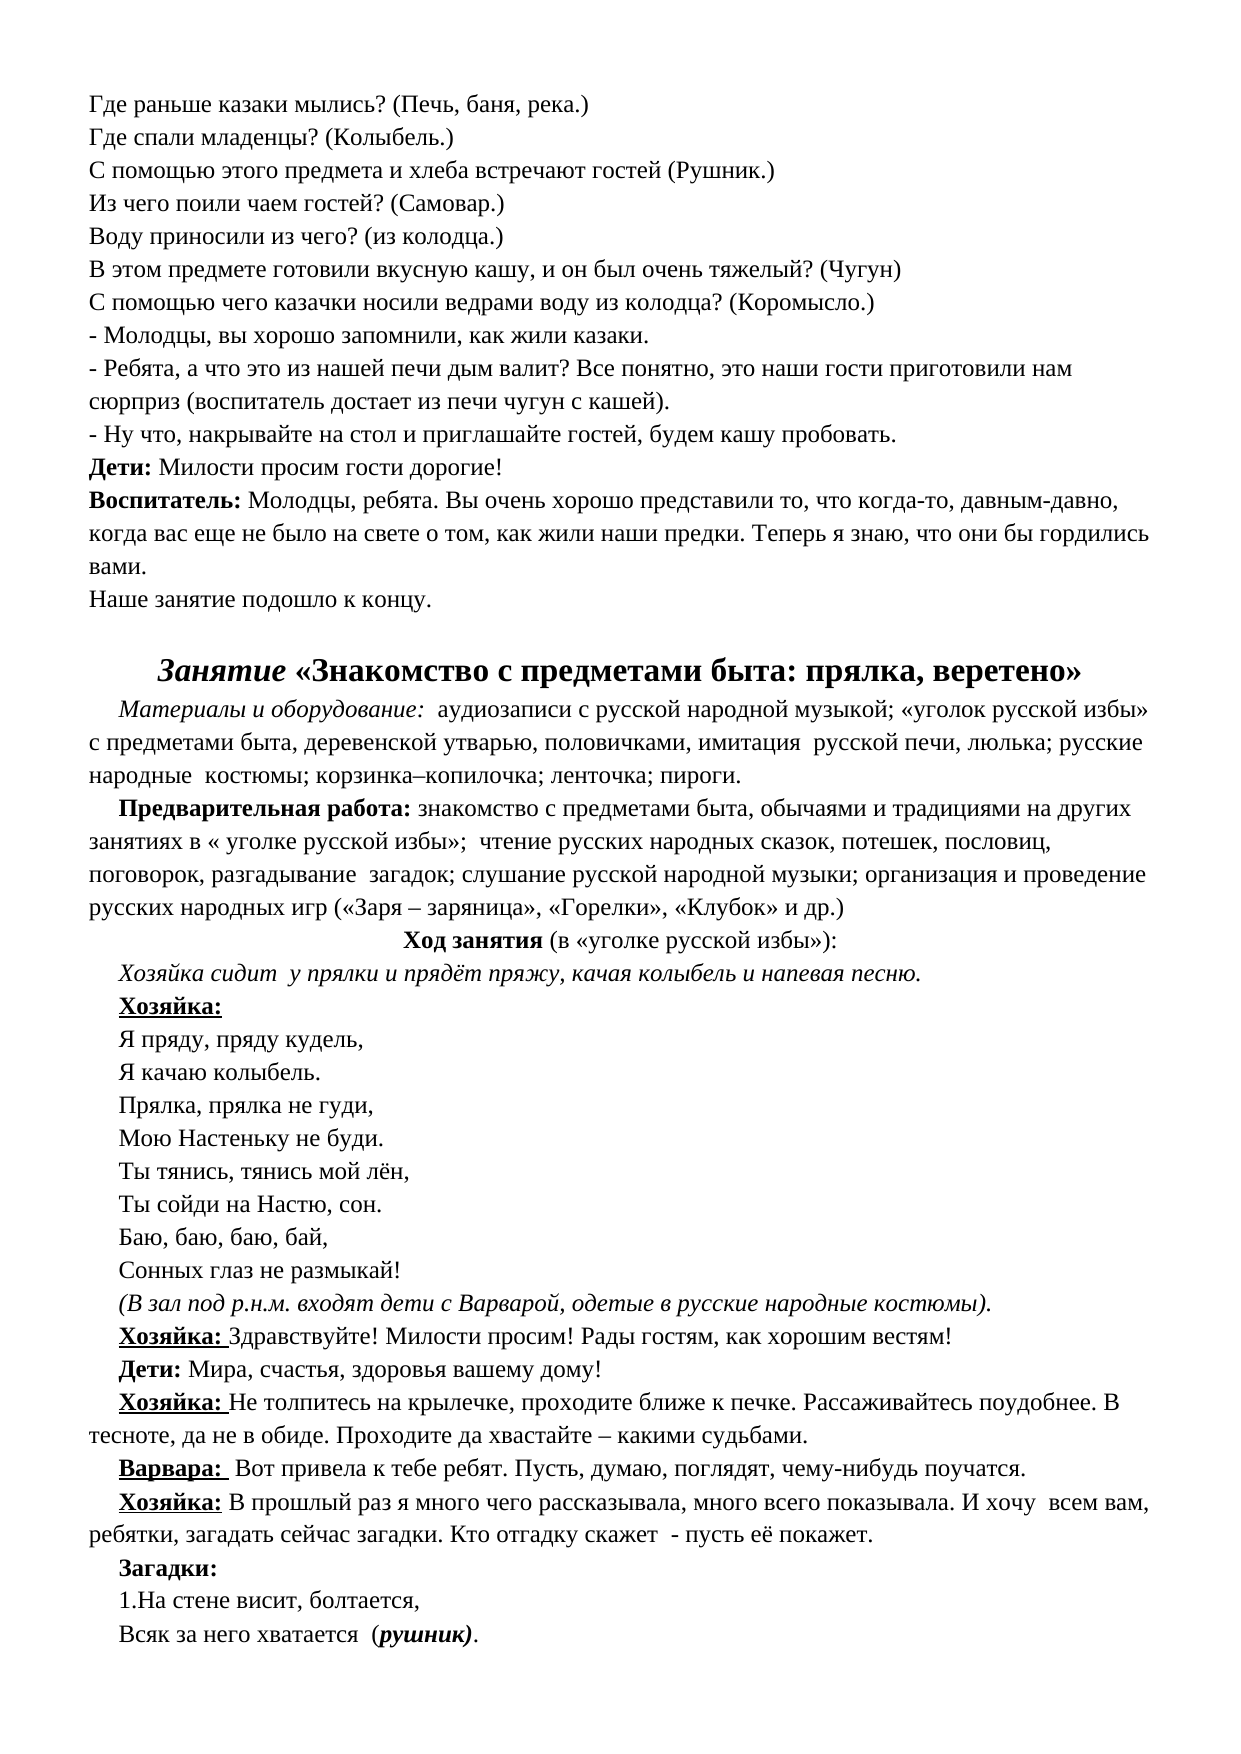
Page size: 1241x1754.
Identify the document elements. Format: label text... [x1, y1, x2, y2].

text Воду приносили из чего? (из колодца.) [89, 221, 1152, 249]
text - Ну что, накрывайте на стол и приглашайте гостей, будем кашу пробовать. [89, 419, 1152, 448]
text Я пряду, пряду кудель, [89, 1024, 1152, 1053]
text Предварительная работа: знакомство с предметами быта, обычаями и традициями на других занятиях в « уголке русской избы»; чтение русских народных сказок, потешек, пословиц, поговорок, разгадывание загадок; слушание русской народной музыки; организация и проведение русских народных игр («Заря – заряница», «Горелки», «Клубок» и др.) [89, 793, 1152, 921]
text Где раньше казаки мылись? (Печь, баня, река.) [89, 89, 1152, 117]
text Занятие «Знакомство с предметами быта: прялка, веретено» [89, 650, 1152, 688]
text Хозяйка: Не толпитесь на крылечке, проходите ближе к печке. Рассаживайтесь поудобнее. В тесноте, да не в обиде. Проходите да хвастайте – какими судьбами. [89, 1387, 1152, 1449]
text Наше занятие подошло к концу. [89, 584, 1152, 613]
text Варвара: Вот привела к тебе ребят. Пусть, думаю, поглядят, чему-нибудь поучатся. [89, 1453, 1152, 1482]
text Хозяйка: Здравствуйте! Милости просим! Рады гостям, как хорошим вестям! [89, 1321, 1152, 1350]
text (В зал под р.н.м. входят дети с Варварой, одетые в русские народные костюмы). [89, 1288, 1152, 1317]
text Воспитатель: Молодцы, ребята. Вы очень хорошо представили то, что когда-то, давным-давно, когда вас еще не было на свете о том, как жили наши предки. Теперь я знаю, что они бы гордились вами. [89, 485, 1152, 580]
text Всяк за него хватается (рушник). [89, 1619, 1152, 1647]
text Материалы и оборудование: аудиозаписи с русской народной музыкой; «уголок русской избы» с предметами быта, деревенской утварью, половичками, имитация русской печи, люлька; русские народные костюмы; корзинка–копилочка; ленточка; пироги. [89, 694, 1152, 789]
text В этом предмете готовили вкусную кашу, и он был очень тяжелый? (Чугун) [89, 254, 1152, 282]
text С помощью этого предмета и хлеба встречают гостей (Рушник.) [89, 155, 1152, 183]
text Дети: Милости просим гости дорогие! [89, 452, 1152, 481]
text Ты сойди на Настю, сон. [89, 1189, 1152, 1218]
text Ты тянись, тянись мой лён, [89, 1156, 1152, 1185]
text Хозяйка сидит у прялки и прядёт пряжу, качая колыбель и напевая песню. [89, 958, 1152, 987]
text Хозяйка: В прошлый раз я много чего рассказывала, много всего показывала. И хочу всем вам, ребятки, загадать сейчас загадки. Кто отгадку скажет - пусть её покажет. [89, 1487, 1152, 1548]
text Я качаю колыбель. [89, 1057, 1152, 1086]
text 1.На стене висит, болтается, [89, 1586, 1152, 1614]
text Прялка, прялка не гуди, [89, 1090, 1152, 1119]
text Дети: Мира, счастья, здоровья вашему дому! [89, 1354, 1152, 1383]
text Из чего поили чаем гостей? (Самовар.) [89, 188, 1152, 216]
text Где спали младенцы? (Колыбель.) [89, 122, 1152, 150]
text - Ребята, а что это из нашей печи дым валит? Все понятно, это наши гости приготовили нам сюрприз (воспитатель достает из печи чугун с кашей). [89, 353, 1152, 414]
text Мою Настеньку не буди. [89, 1123, 1152, 1152]
text С помощью чего казачки носили ведрами воду из колодца? (Коромысло.) [89, 287, 1152, 316]
text Хозяйка: [89, 991, 1152, 1020]
text Загадки: [89, 1553, 1152, 1581]
text Сонных глаз не размыкай! [89, 1255, 1152, 1284]
text Баю, баю, баю, бай, [89, 1222, 1152, 1251]
text - Молодцы, вы хорошо запомнили, как жили казаки. [89, 320, 1152, 348]
text Ход занятия (в «уголке русской избы»): [89, 925, 1152, 954]
